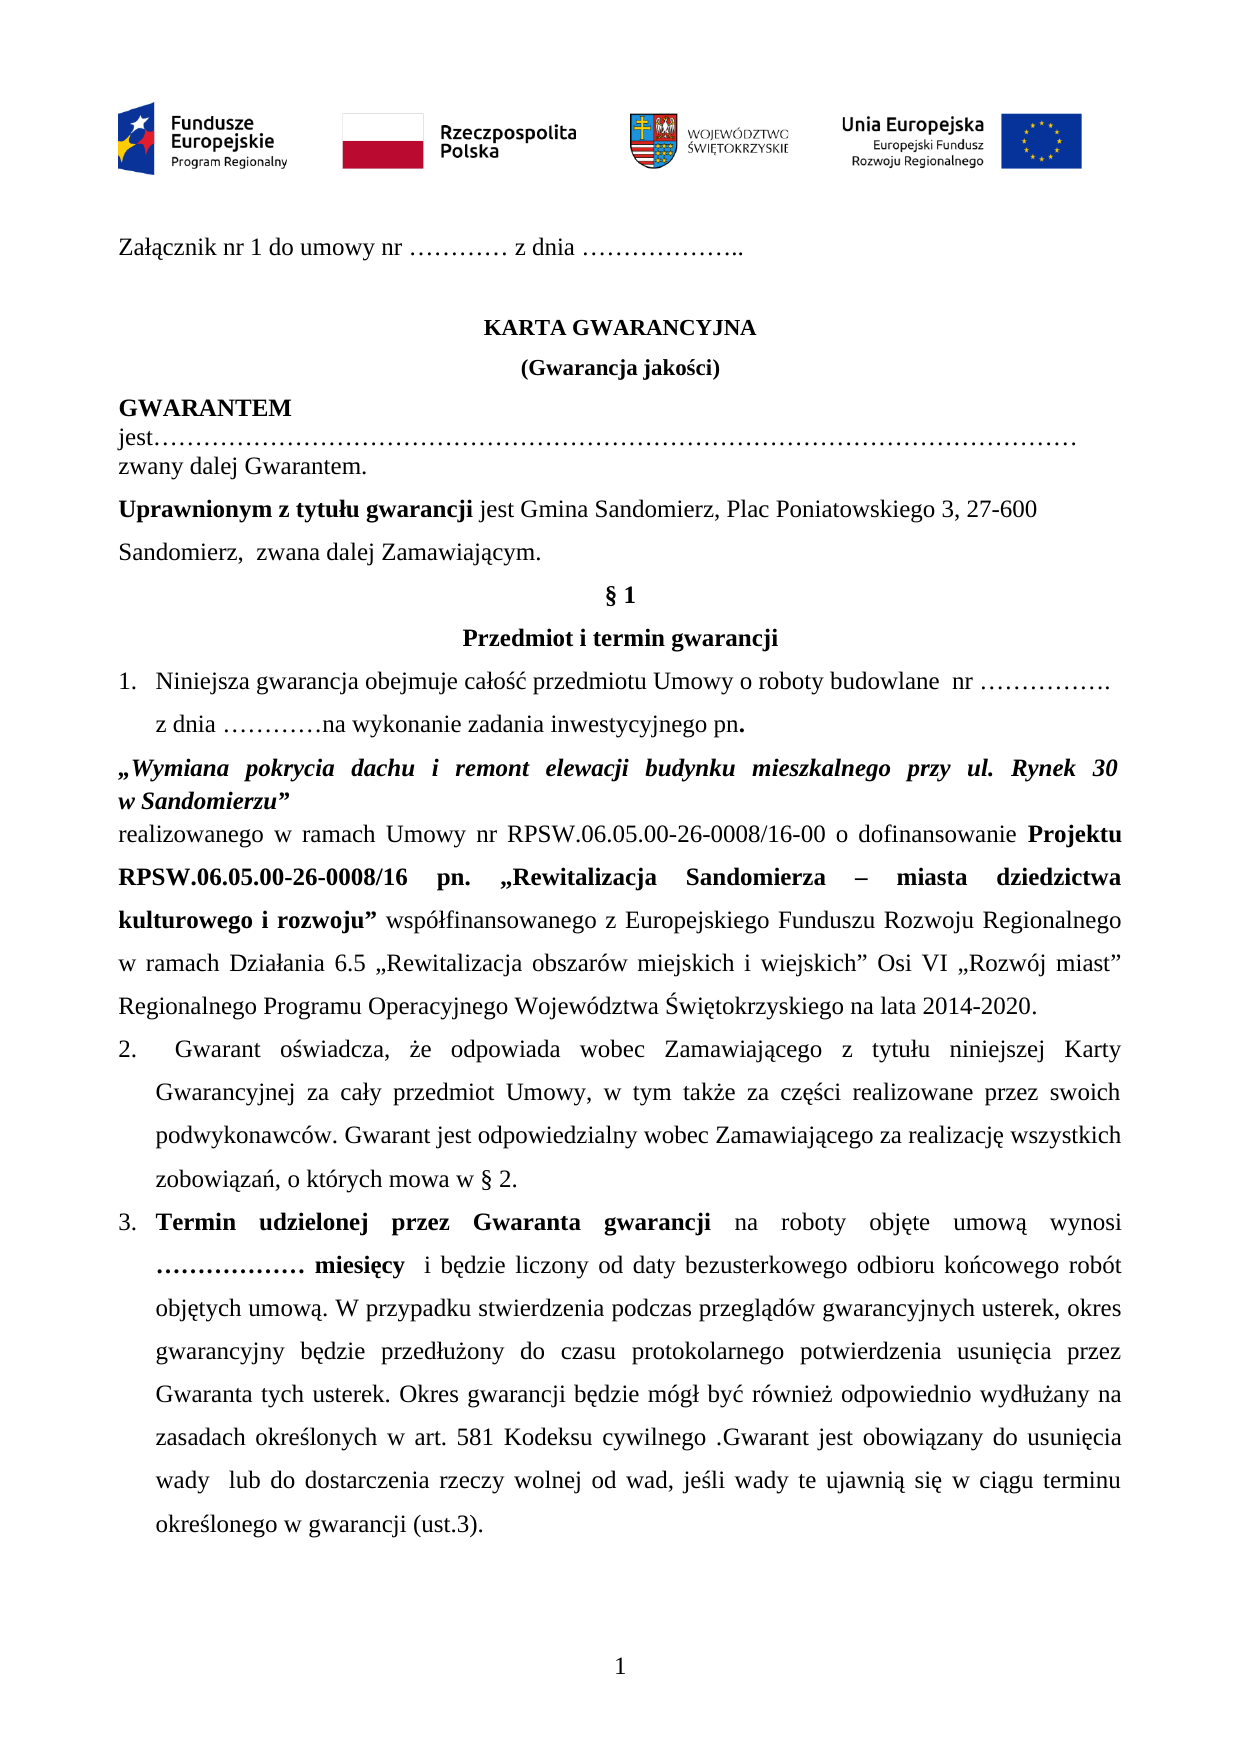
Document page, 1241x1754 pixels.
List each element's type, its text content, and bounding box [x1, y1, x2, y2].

text § 1 [118, 580, 1122, 609]
picture [118, 102, 287, 175]
text Uprawnionym z tytułu gwarancji jest Gmina Sandomierz, Plac Poniatowskiego 3, 27-600 Sandomierz, zwana dalej Zamawiającym. [118, 494, 1122, 566]
text zwany dalej Gwarantem. [118, 451, 1122, 479]
text KARTA GWARANCYJNA [118, 314, 1122, 341]
list Niniejsza gwarancja obejmuje całość przedmiotu Umowy o roboty budowlane nr ……………. z dnia …………na wykonanie zadania inwestycyjnego pn. [118, 666, 1122, 738]
picture [342, 102, 576, 175]
text (Gwarancja jakości) [118, 354, 1122, 380]
text Załącznik nr 1 do umowy nr ………… z dnia ……………….. [118, 232, 1122, 261]
list Gwarant oświadcza, że odpowiada wobec Zamawiającego z tytułu niniejszej Karty Gwarancyjnej za cały przedmiot Umowy, w tym także za części realizowane przez swoich podwykonawców. Gwarant jest odpowiedzialny wobec Zamawiającego za realizację wszystkich zobowiązań, o których mowa w § 2. [118, 1034, 1122, 1192]
picture [842, 102, 1082, 175]
text „Wymiana pokrycia dachu i remont elewacji budynku mieszkalnego przy ul. Rynek 30 w Sandomierzu” [118, 753, 1122, 814]
text Przedmiot i termin gwarancji [118, 623, 1122, 652]
text GWARANTEM jest………………………………………………………………………………………………… [118, 393, 1122, 451]
picture [630, 102, 789, 175]
list Termin udzielonej przez Gwaranta gwarancji na roboty objęte umową wynosi ……………… miesięcy i będzie liczony od daty bezusterkowego odbioru końcowego robót objętych umową. W przypadku stwierdzenia podczas przeglądów gwarancyjnych usterek, okres gwarancyjny będzie przedłużony do czasu protokolarnego potwierdzenia usunięcia przez Gwaranta tych usterek. Okres gwarancji będzie mógł być również odpowiednio wydłużany na zasadach określonych w art. 581 Kodeksu cywilnego .Gwarant jest obowiązany do usunięcia wady lub do dostarczenia rzeczy wolnej od wad, jeśli wady te ujawnią się w ciągu terminu określonego w gwarancji (ust.3). [118, 1207, 1122, 1537]
text realizowanego w ramach Umowy nr RPSW.06.05.00-26-0008/16-00 o dofinansowanie Projektu RPSW.06.05.00-26-0008/16 pn. „Rewitalizacja Sandomierza – miasta dziedzictwa kulturowego i rozwoju” współfinansowanego z Europejskiego Funduszu Rozwoju Regionalnego w ramach Działania 6.5 „Rewitalizacja obszarów miejskich i wiejskich” Osi VI „Rozwój miast” Regionalnego Programu Operacyjnego Województwa Świętokrzyskiego na lata 2014-2020. [118, 819, 1122, 1020]
